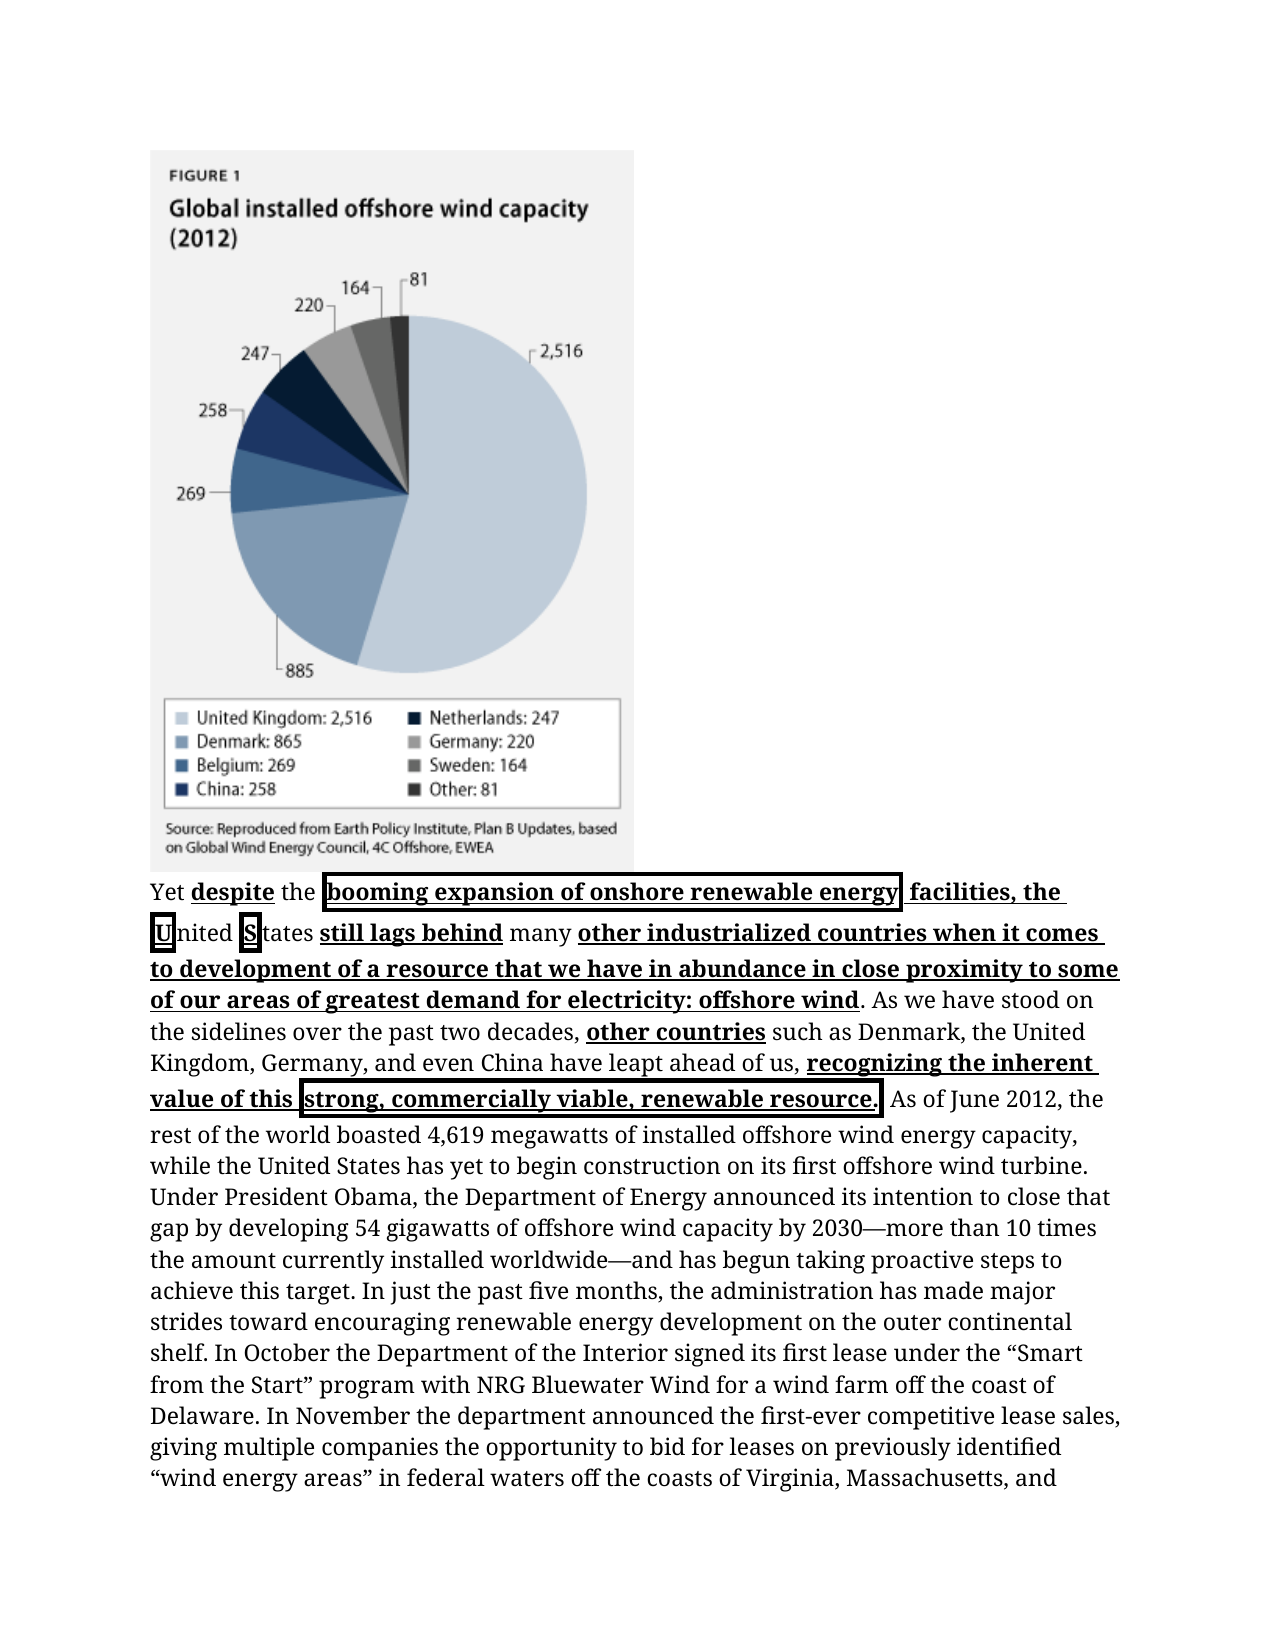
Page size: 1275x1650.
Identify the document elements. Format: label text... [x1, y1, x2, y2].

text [150, 1181, 1125, 1493]
picture [150, 150, 634, 872]
text Yet despite the booming expansion of onshore renewable energy facilities, the United States still lags behind many other industrialized countries when it comes to development of a resource that we have in abundance in close proximity to some of our areas of greatest demand for electricity: offshore wind. As we have stood on the sidelines over the past two decades, other countries such as Denmark, the United Kingdom, Germany, and even China have leapt ahead of us, recognizing the inherent value of this strong, commercially viable, renewable resource. As of June 2012, the rest of the world boasted 4,619 megawatts of installed offshore wind energy capacity, while the United States has yet to begin construction on its first offshore wind turbine. [150, 872, 1125, 1181]
